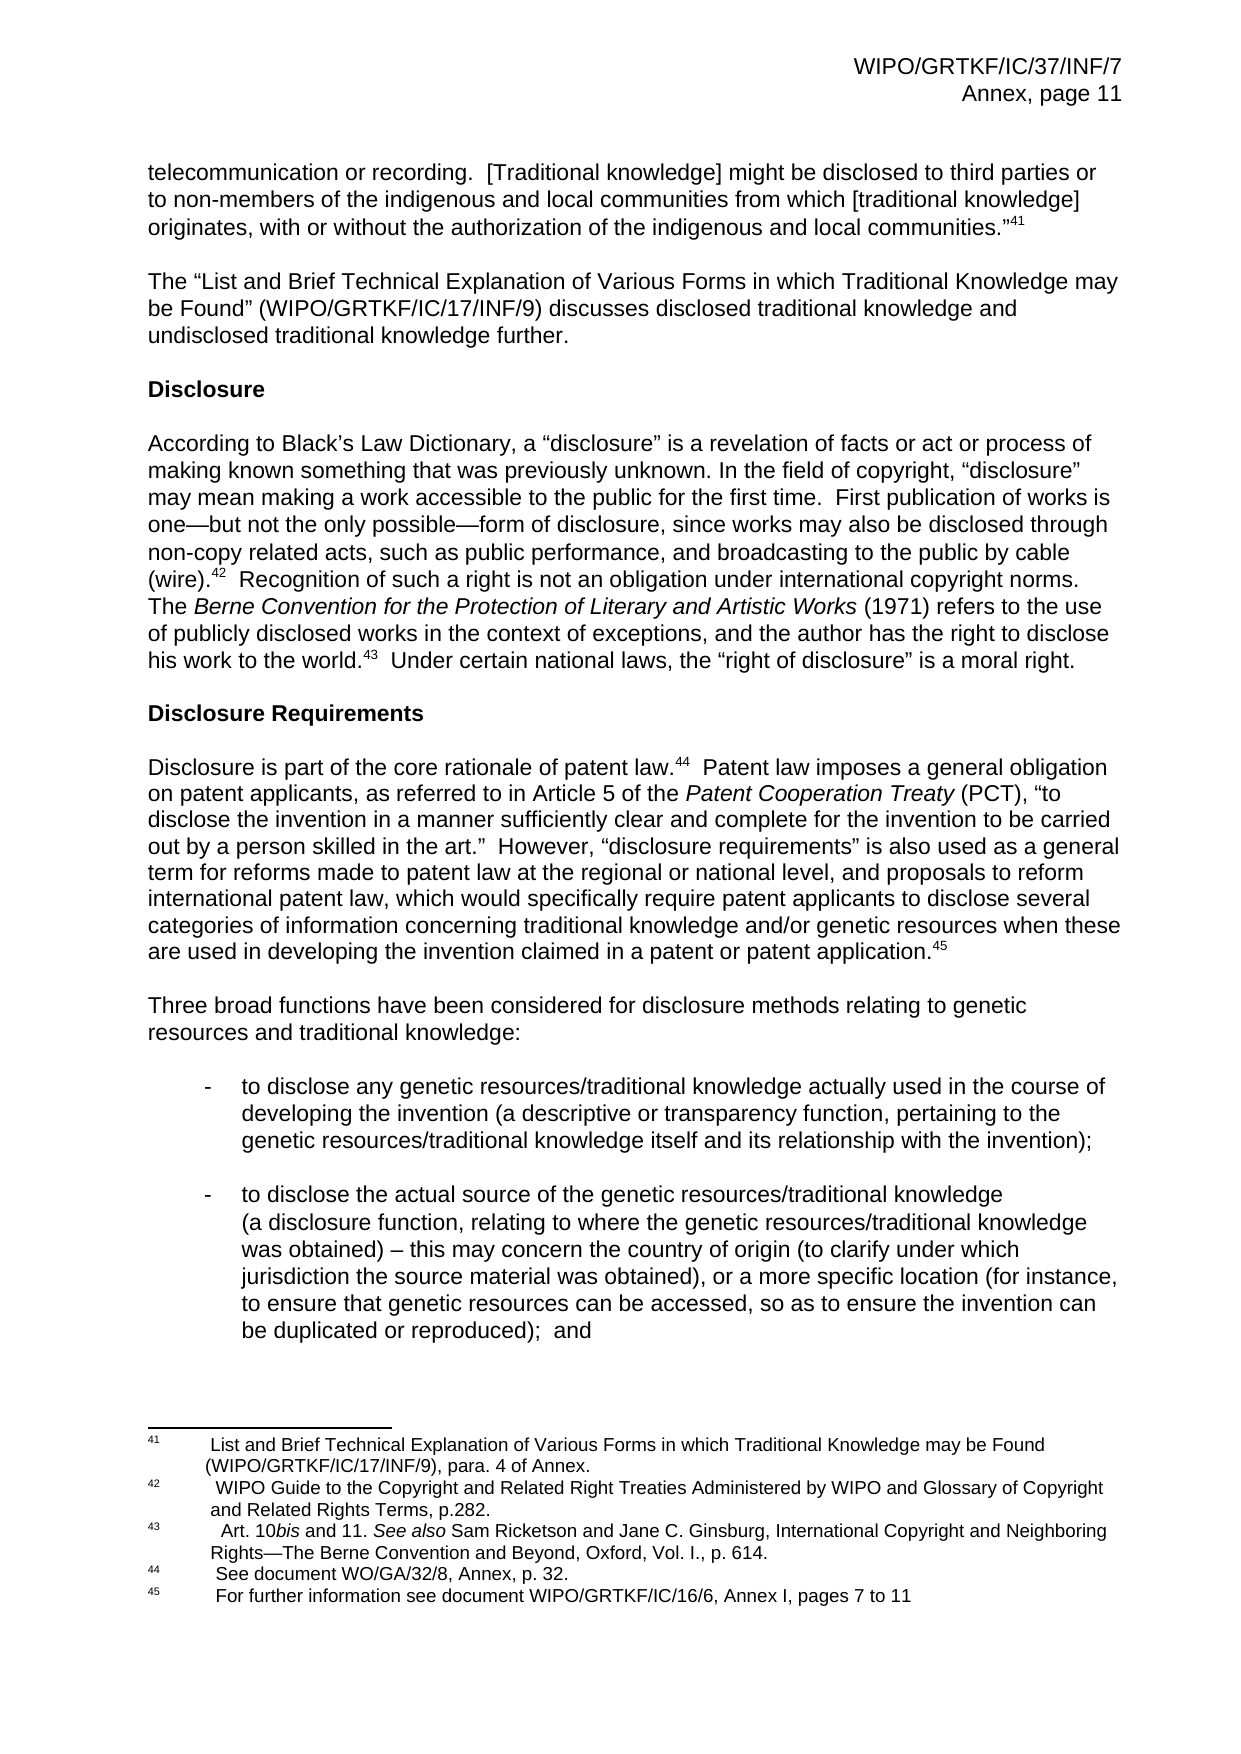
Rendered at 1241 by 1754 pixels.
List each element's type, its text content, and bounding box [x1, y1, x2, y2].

text According to Black’s Law Dictionary, a “disclosure” is a revelation of facts or act or process of making known something that was previously unknown. In the field of copyright, “disclosure” may mean making a work accessible to the public for the first time. First publication of works is one—but not the only possible—form of disclosure, since works may also be disclosed through non-copy related acts, such as public performance, and broadcasting to the public by cable (wire). Recognition of such a right is not an obligation under international copyright norms. The Berne Convention for the Protection of Literary and Artistic Works (1971) refers to the use of publicly disclosed works in the context of exceptions, and the author has the right to disclose his work to the world. Under certain national laws, the “right of disclosure” is a moral right. [148, 429, 1122, 673]
text Disclosure Requirements [148, 699, 1122, 727]
text Disclosure [148, 375, 1122, 402]
list to disclose the actual source of the genetic resources/traditional knowledge (a disclosure function, relating to where the genetic resources/traditional knowledge was obtained) – this may concern the country of origin (to clarify under which jurisdiction the source material was obtained), or a more specific location (for instance, to ensure that genetic resources can be accessed, so as to ensure the invention can be duplicated or reproduced); and [204, 1181, 1122, 1344]
text The “List and Brief Technical Explanation of Various Forms in which Traditional Knowledge may be Found” (WIPO/GRTKF/IC/17/INF/9) discusses disclosed traditional knowledge and undisclosed traditional knowledge further. [148, 267, 1122, 348]
text Disclosure is part of the core rationale of patent law. Patent law imposes a general obligation on patent applicants, as referred to in Article 5 of the Patent Cooperation Treaty (PCT), “to disclose the invention in a manner sufficiently clear and complete for the invention to be carried out by a person skilled in the art.” However, “disclosure requirements” is also used as a general term for reforms made to patent law at the regional or national level, and proposals to reform international patent law, which would specifically require patent applicants to disclose several categories of information concerning traditional knowledge and/or genetic resources when these are used in developing the invention claimed in a patent or patent application. [148, 754, 1122, 964]
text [148, 158, 1122, 240]
text Three broad functions have been considered for disclosure methods relating to genetic resources and traditional knowledge: [148, 992, 1122, 1046]
list to disclose any genetic resources/traditional knowledge actually used in the course of developing the invention (a descriptive or transparency function, pertaining to the genetic resources/traditional knowledge itself and its relationship with the invention); [204, 1073, 1122, 1154]
